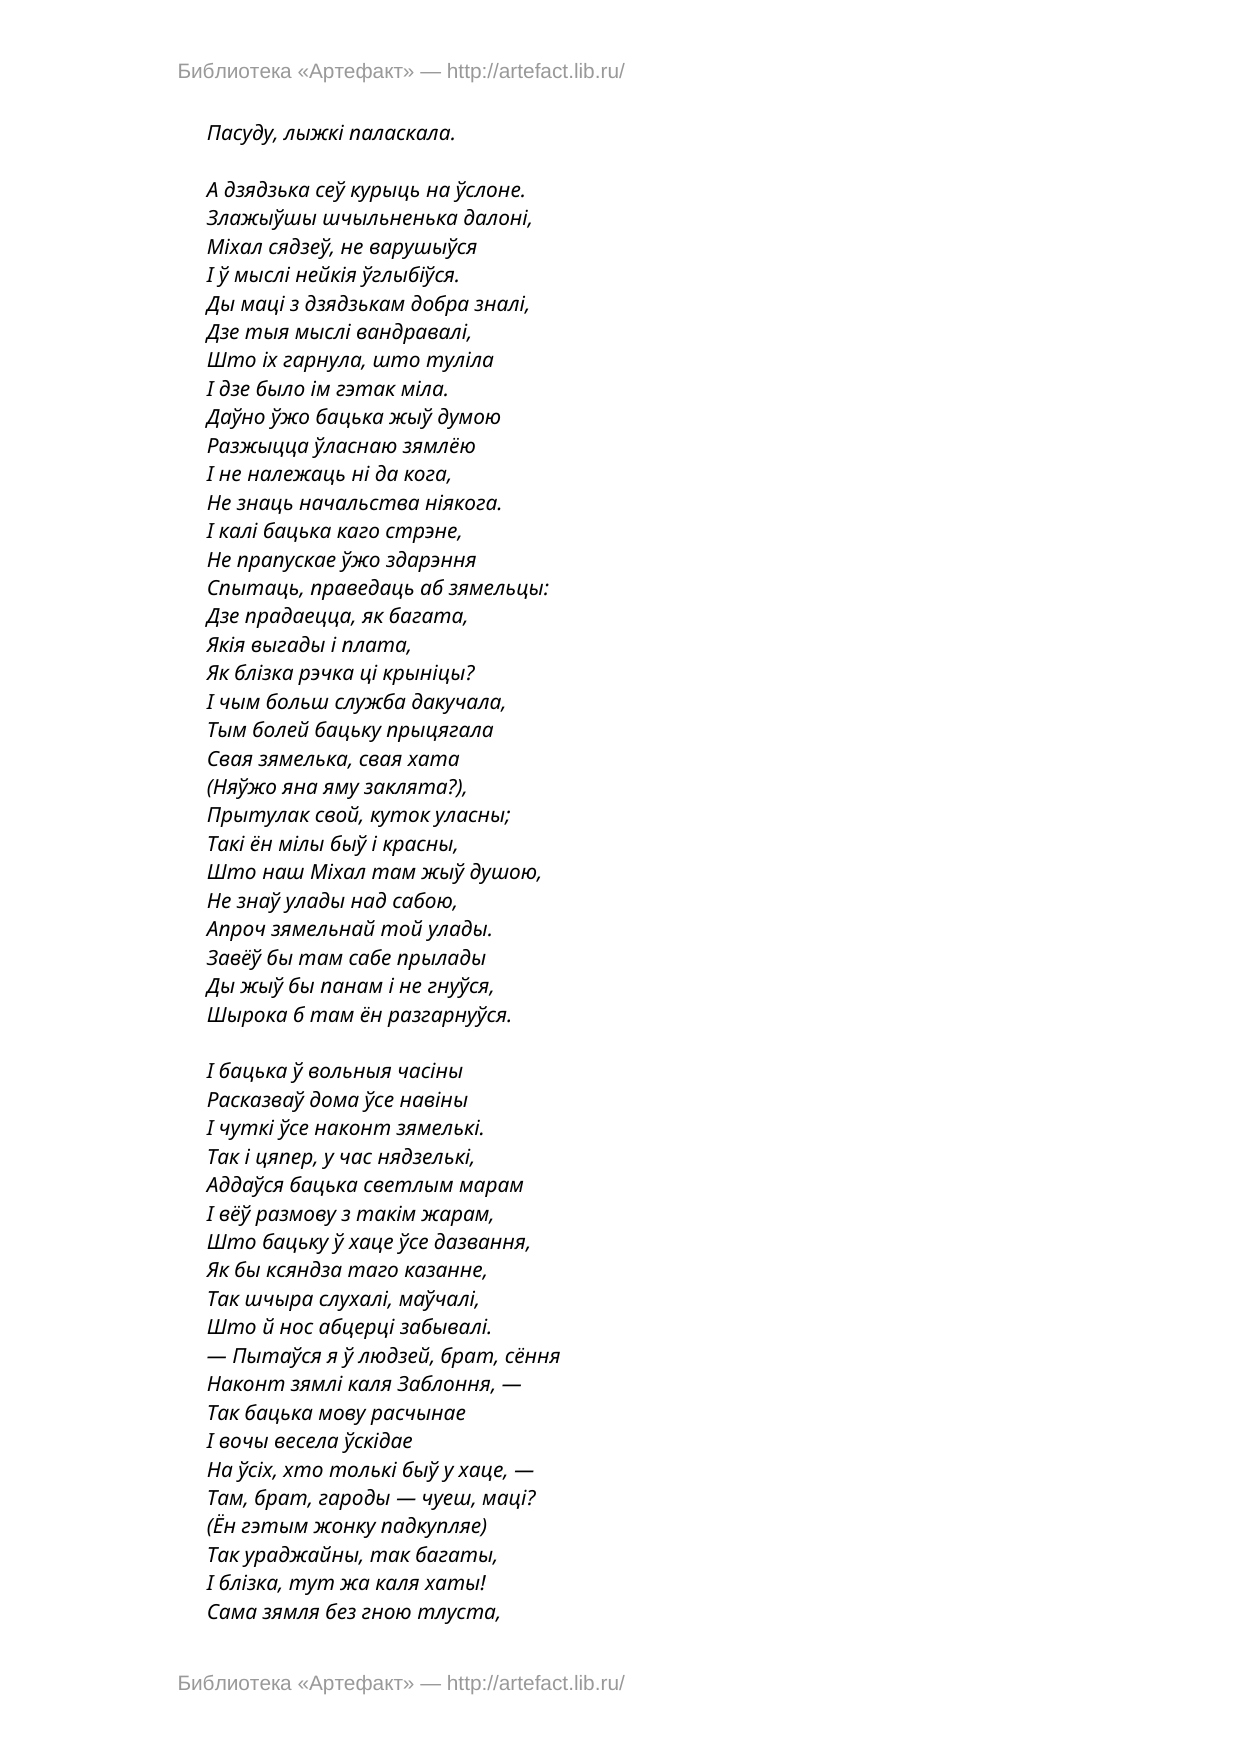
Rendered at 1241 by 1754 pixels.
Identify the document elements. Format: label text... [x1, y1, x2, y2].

subtitle Завёў бы там сабе прылады [177, 943, 1122, 971]
subtitle Разжыцца ўласнаю зямлёю [177, 431, 1122, 459]
subtitle Даўно ўжо бацька жыў думою [177, 402, 1122, 431]
subtitle Міхал сядзеў, не варушыўся [177, 232, 1122, 260]
subtitle І ў мыслі нейкія ўглыбіўся. [177, 260, 1122, 289]
subtitle Якія выгады і плата, [177, 630, 1122, 658]
subtitle Спытаць, праведаць аб зямельцы: [177, 573, 1122, 602]
subtitle Тым болей бацьку прыцягала [177, 715, 1122, 744]
subtitle Як блізка рэчка ці крыніцы? [177, 658, 1122, 687]
subtitle Так ураджайны, так багаты, [177, 1540, 1122, 1568]
subtitle На ўсіх, хто толькі быў у хаце, — [177, 1455, 1122, 1483]
subtitle Як бы ксяндза таго казанне, [177, 1256, 1122, 1284]
subtitle Так бацька мову расчынае [177, 1398, 1122, 1426]
subtitle А дзядзька сеў курыць на ўслоне. [177, 175, 1122, 203]
subtitle Ды маці з дзядзькам добра зналі, [177, 289, 1122, 317]
subtitle Што іх гарнула, што туліла [177, 346, 1122, 374]
subtitle — Пытаўся я ў людзей, брат, сёння [177, 1341, 1122, 1369]
subtitle Наконт зямлі каля Заблоння, — [177, 1369, 1122, 1398]
subtitle І блізка, тут жа каля хаты! [177, 1568, 1122, 1597]
subtitle Сама зямля без гною тлуста, [177, 1597, 1122, 1625]
subtitle Злажыўшы шчыльненька далоні, [177, 203, 1122, 232]
subtitle Шырока б там ён разгарнуўся. [177, 1000, 1122, 1028]
subtitle Свая зямелька, свая хата [177, 744, 1122, 772]
subtitle Дзе тыя мыслі вандравалі, [177, 317, 1122, 346]
subtitle Што й нос абцерці забывалі. [177, 1312, 1122, 1341]
subtitle Там, брат, гароды — чуеш, маці? [177, 1483, 1122, 1512]
subtitle І чым больш служба дакучала, [177, 687, 1122, 715]
subtitle І чуткі ўсе наконт зямелькі. [177, 1113, 1122, 1142]
subtitle Пасуду, лыжкі паласкала. [177, 118, 1122, 147]
subtitle Аддаўся бацька светлым марам [177, 1170, 1122, 1199]
subtitle Так шчыра слухалі, маўчалі, [177, 1284, 1122, 1312]
subtitle І дзе было ім гэтак міла. [177, 374, 1122, 402]
subtitle Дзе прадаецца, як багата, [177, 602, 1122, 630]
subtitle (Няўжо яна яму заклята?), [177, 772, 1122, 801]
subtitle Што наш Міхал там жыў душою, [177, 857, 1122, 886]
subtitle Не прапускае ўжо здарэння [177, 545, 1122, 573]
subtitle Прытулак свой, куток уласны; [177, 801, 1122, 829]
subtitle І вочы весела ўскідае [177, 1426, 1122, 1455]
subtitle І бацька ў вольныя часіны [177, 1057, 1122, 1085]
subtitle І калі бацька каго стрэне, [177, 516, 1122, 545]
subtitle Расказваў дома ўсе навіны [177, 1085, 1122, 1113]
subtitle Не знаць начальства ніякога. [177, 488, 1122, 516]
subtitle Так і цяпер, у час нядзелькі, [177, 1142, 1122, 1170]
subtitle І не належаць ні да кога, [177, 459, 1122, 488]
subtitle Ды жыў бы панам і не гнуўся, [177, 971, 1122, 1000]
subtitle Апроч зямельнай той улады. [177, 914, 1122, 943]
subtitle І вёў размову з такім жарам, [177, 1199, 1122, 1227]
subtitle Не знаў улады над сабою, [177, 886, 1122, 914]
subtitle Такі ён мілы быў і красны, [177, 829, 1122, 857]
subtitle (Ён гэтым жонку падкупляе) [177, 1512, 1122, 1540]
subtitle Што бацьку ў хаце ўсе дазвання, [177, 1227, 1122, 1256]
